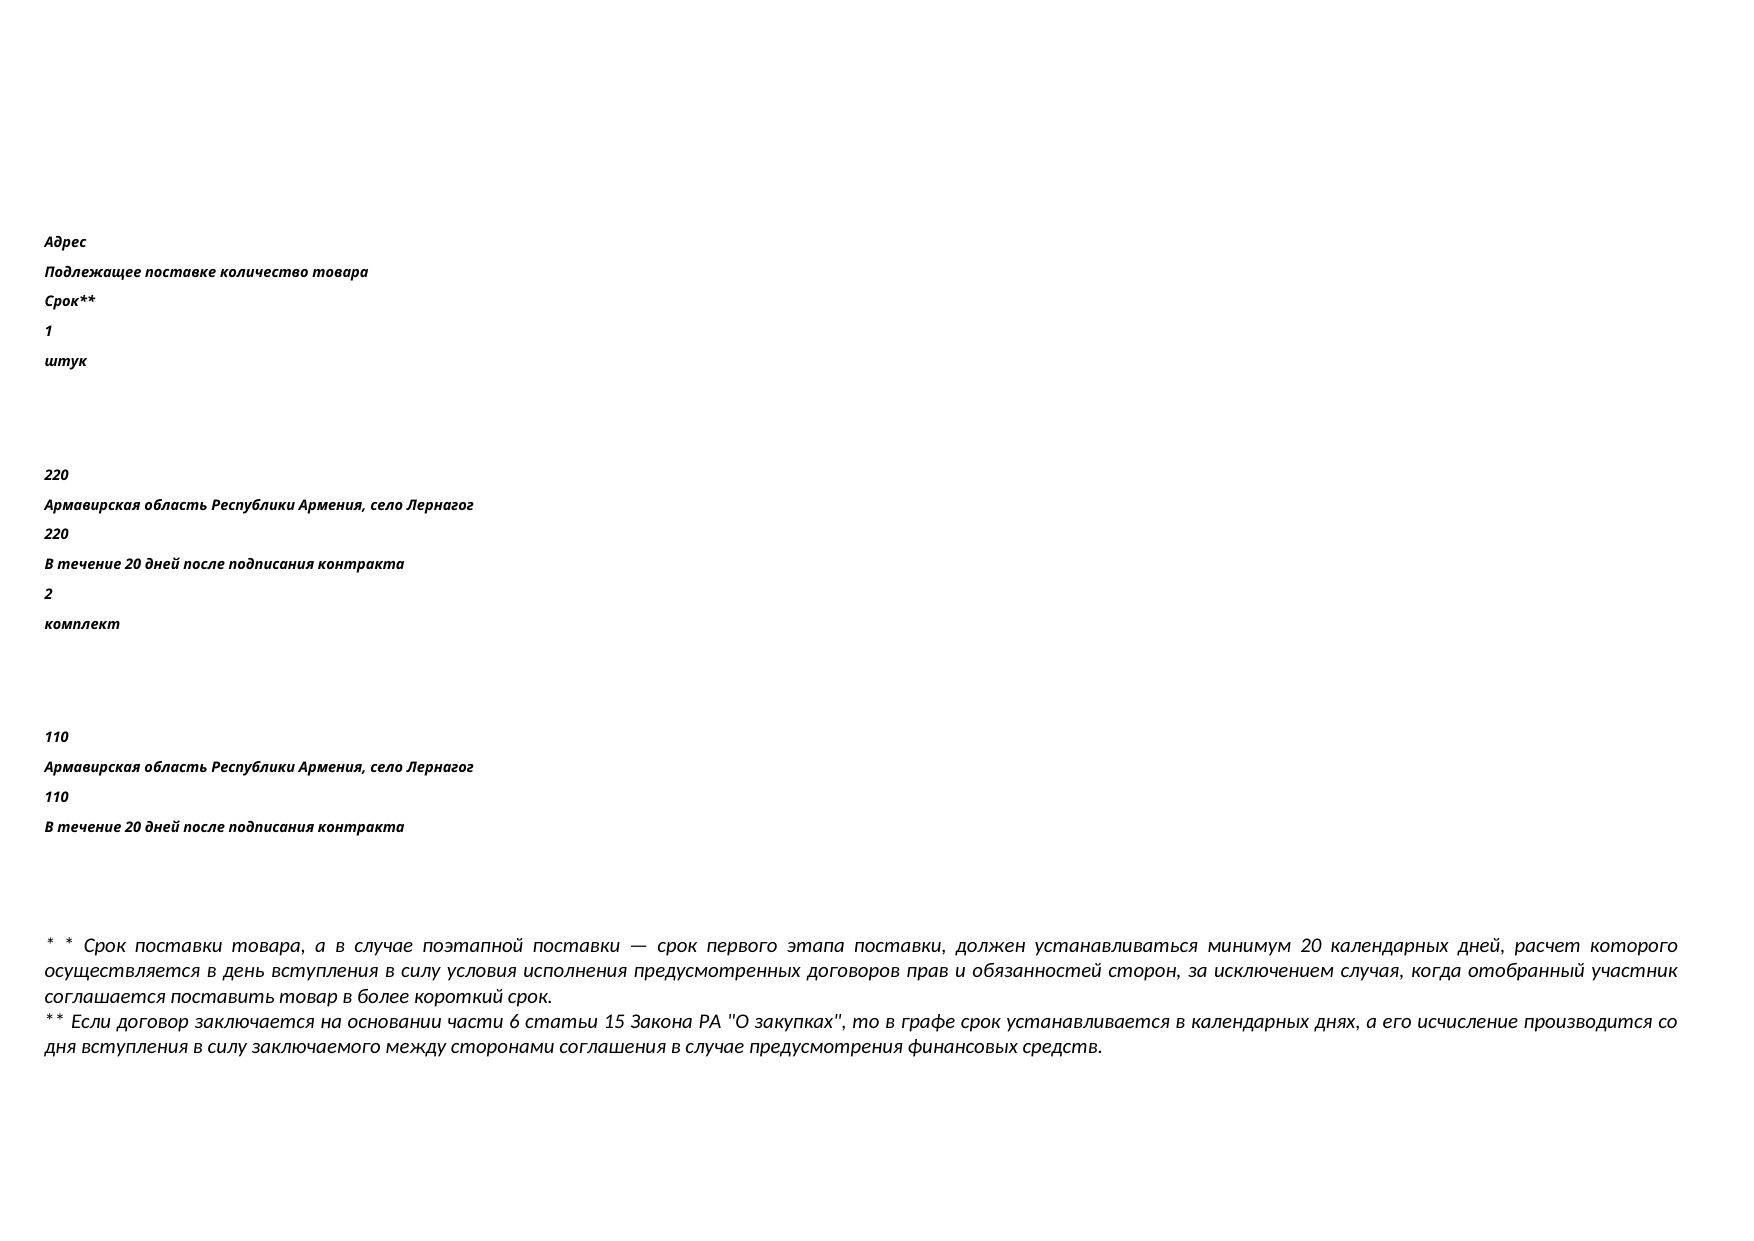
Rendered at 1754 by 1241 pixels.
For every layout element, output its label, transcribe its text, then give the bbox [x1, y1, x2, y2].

text ** Если договор заключается на основании части 6 статьи 15 Закона РА "О закупках", то в графе срок устанавливается в календарных днях, а его исчисление производится со дня вступления в силу заключаемого между сторонами соглашения в случае предусмотрения финансовых средств. [44, 1008, 1680, 1059]
text * * Срок поставки товара, а в случае поэтапной поставки — срок первого этапа поставки, должен устанавливаться минимум 20 календарных дней, расчет которого осуществляется в день вступления в силу условия исполнения предусмотренных договоров прав и обязанностей сторон, за исключением случая, когда отобранный участник соглашается поставить товар в более короткий срок. [44, 932, 1680, 1008]
